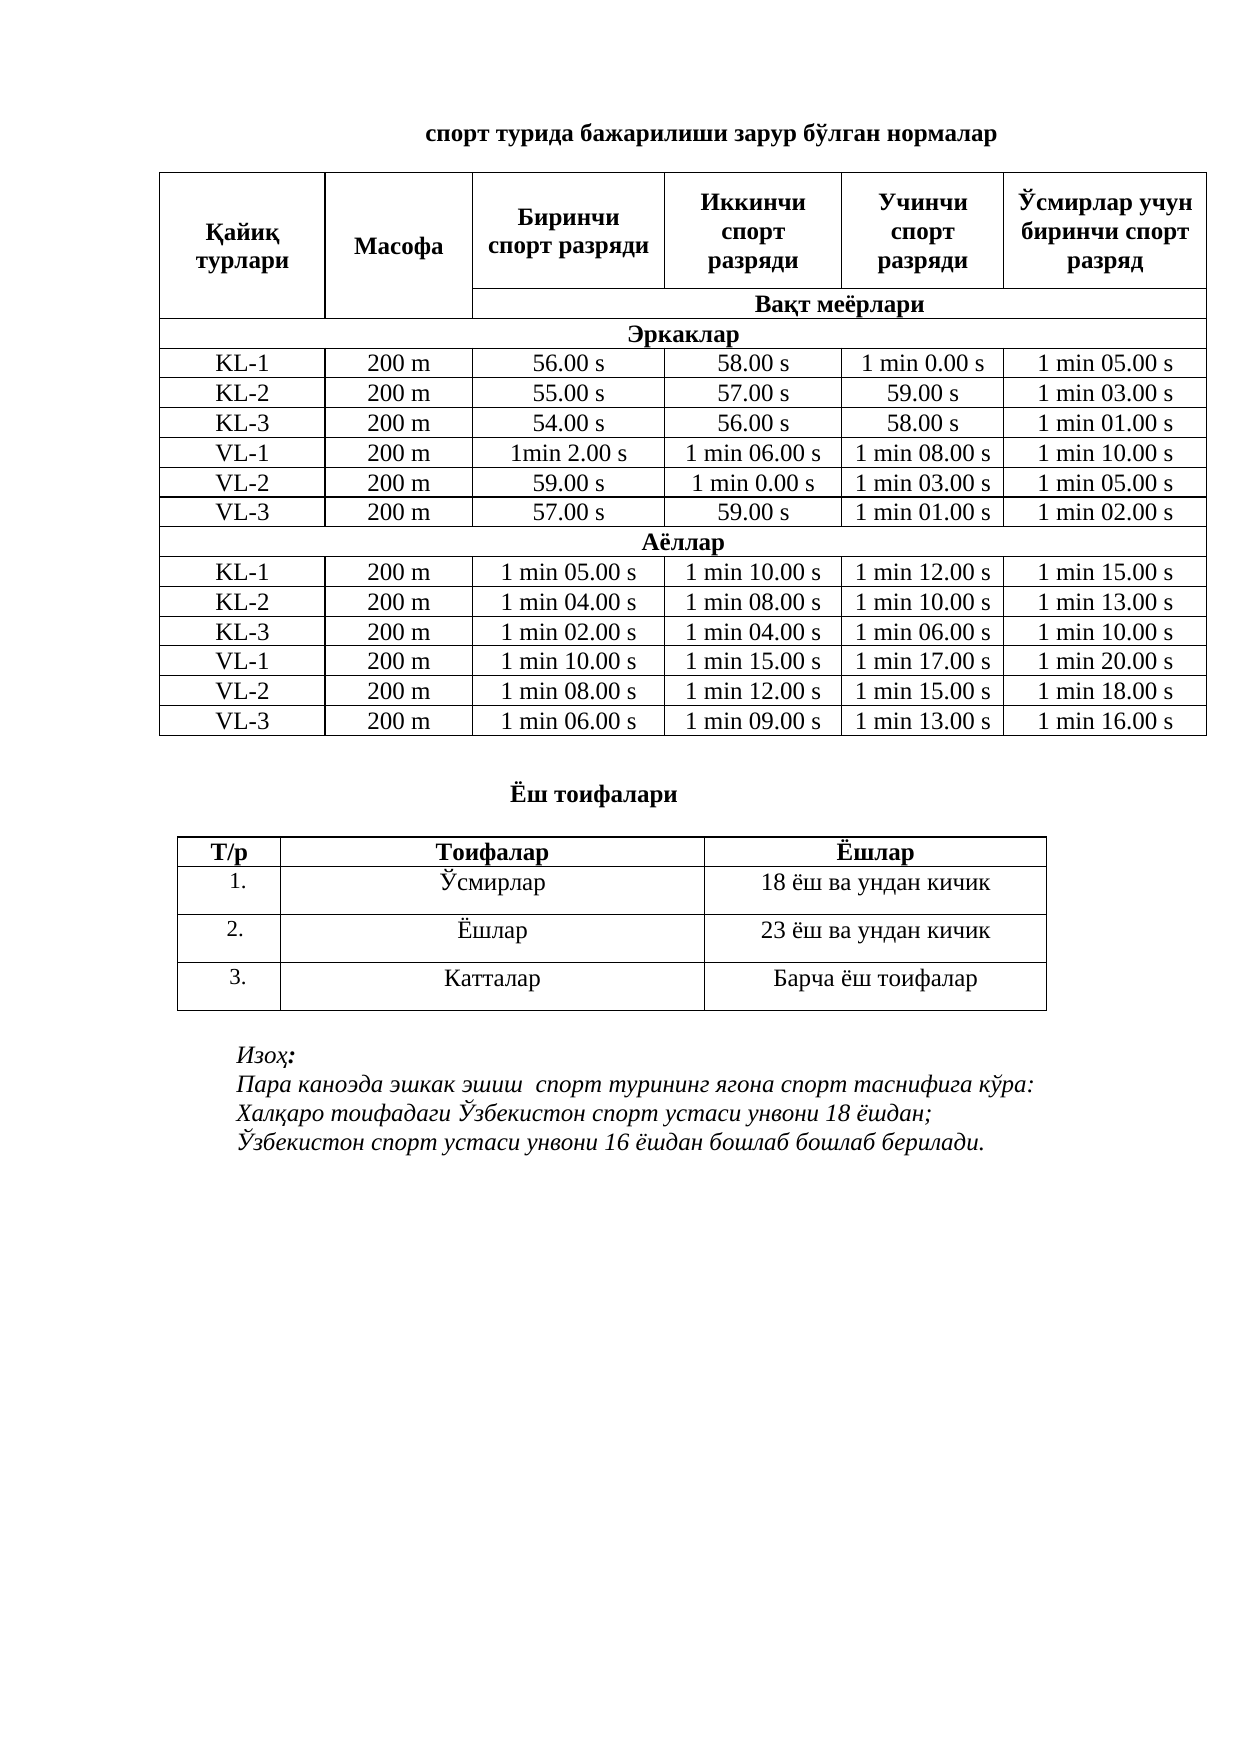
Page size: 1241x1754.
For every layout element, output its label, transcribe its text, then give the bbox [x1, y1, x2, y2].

table_header Учинчи спорт разряди [842, 173, 1003, 288]
table_header Қайиқ турлари [160, 173, 324, 318]
table_cell [178, 867, 280, 914]
table_cell Барча ёш тоифалар [705, 963, 1046, 1010]
subtitle Пара каноэда эшкак эшиш спорт турининг ягона спорт таснифига кўра: [177, 1069, 1152, 1098]
text Ёш тоифалари [177, 779, 1010, 808]
text Халқаро тоифадаги Ўзбекистон спорт устаси унвони 18 ёшдан; [177, 1098, 1128, 1127]
table_cell Катталар [281, 963, 704, 1010]
text Ўзбекистон спорт устаси унвони 16 ёшдан бошлаб бошлаб берилади. [177, 1127, 1128, 1155]
table_cell Ёшлар [281, 915, 704, 962]
table_header Ёшлар [705, 838, 1046, 866]
table_header Т/р [178, 838, 280, 866]
table_cell 18 ёш ва ундан кичик [705, 867, 1046, 914]
table_cell [178, 963, 280, 1010]
table_header Биринчи спорт разряди [473, 173, 664, 288]
table_header Масофа [326, 173, 472, 318]
text спорт турида бажарилиши зарур бўлган нормалар [177, 118, 1152, 147]
table_header Тоифалар [281, 838, 704, 866]
table_cell 23 ёш ва ундан кичик [705, 915, 1046, 962]
table_header Иккинчи спорт разряди [665, 173, 841, 288]
table_header Ўсмирлар учун биринчи спорт разряд [1004, 173, 1206, 288]
subtitle Изоҳ: [177, 1040, 1152, 1069]
table_cell [178, 915, 280, 962]
table_cell Ўсмирлар [281, 867, 704, 914]
